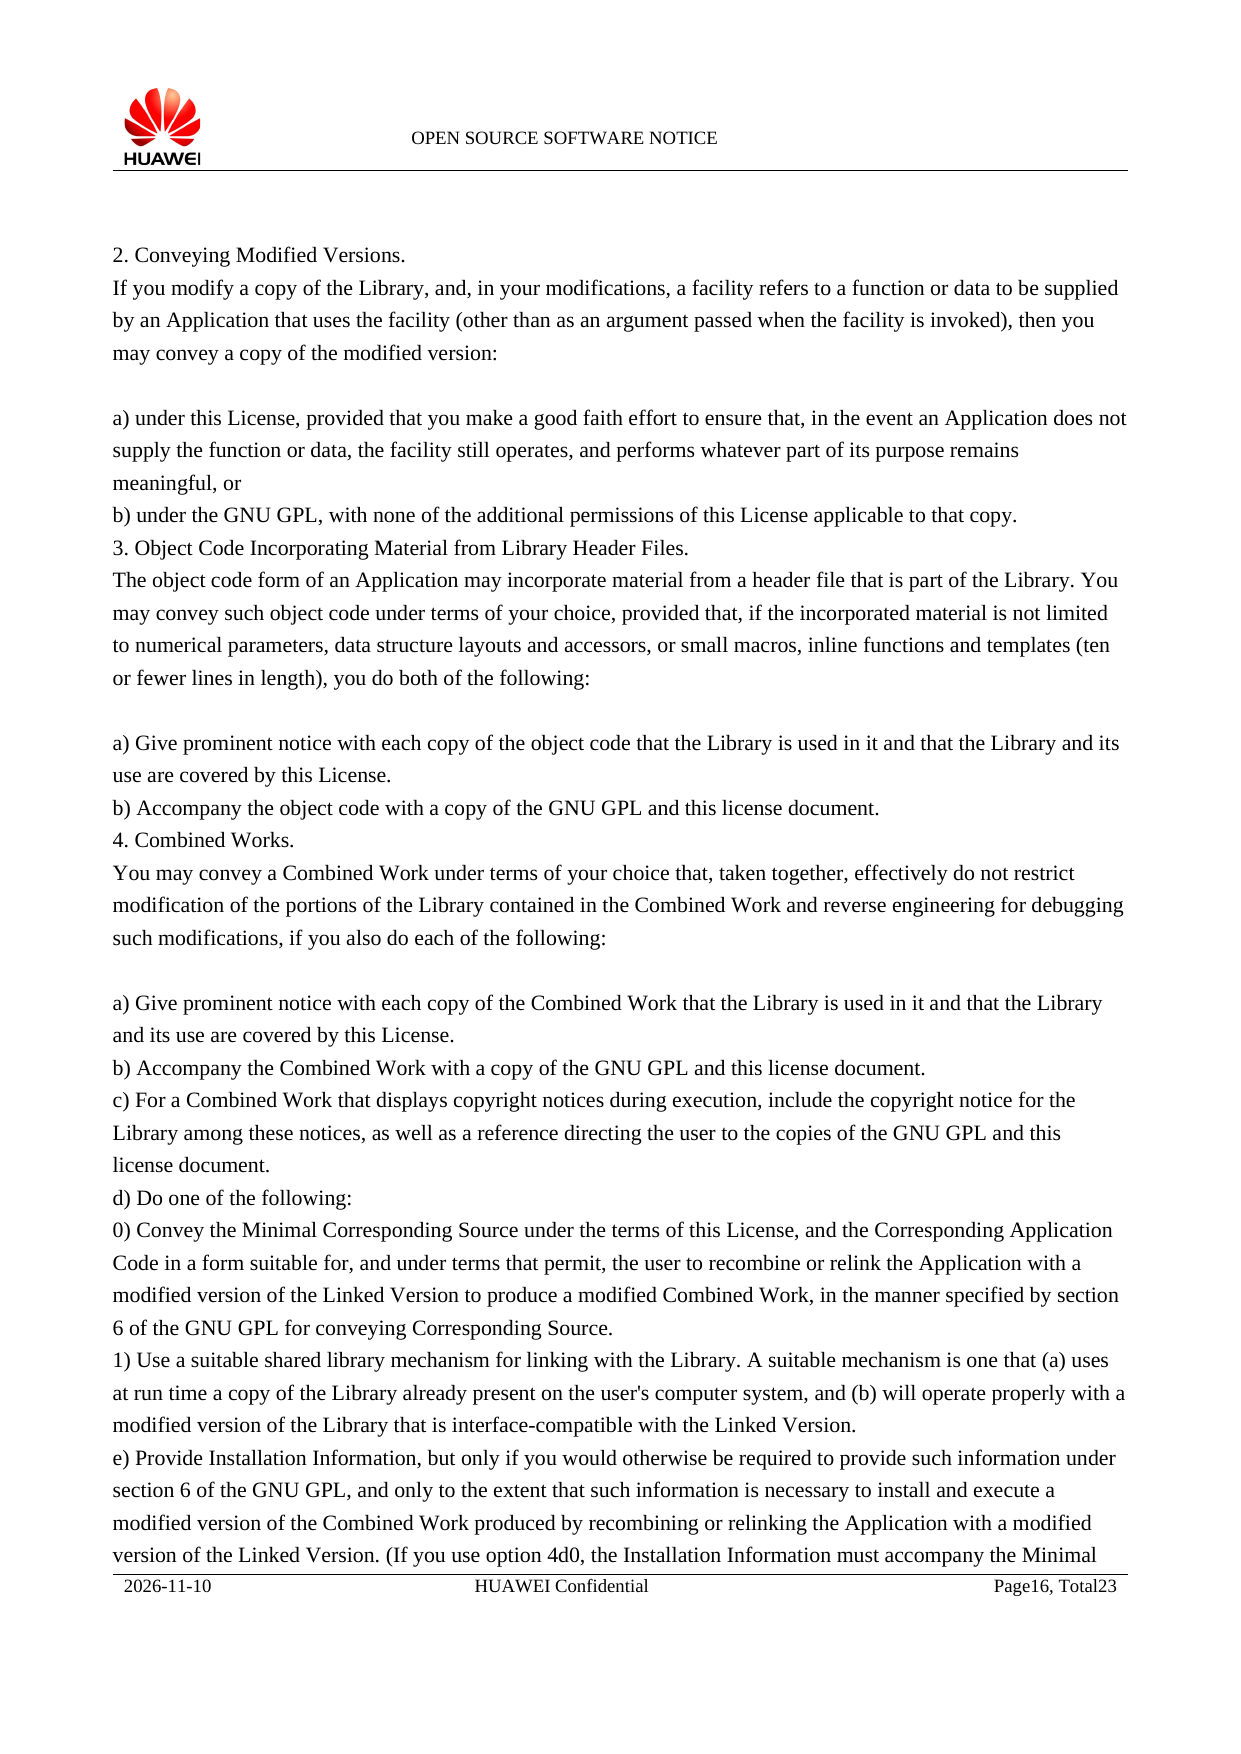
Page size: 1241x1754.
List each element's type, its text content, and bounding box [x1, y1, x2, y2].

picture [124, 88, 201, 165]
